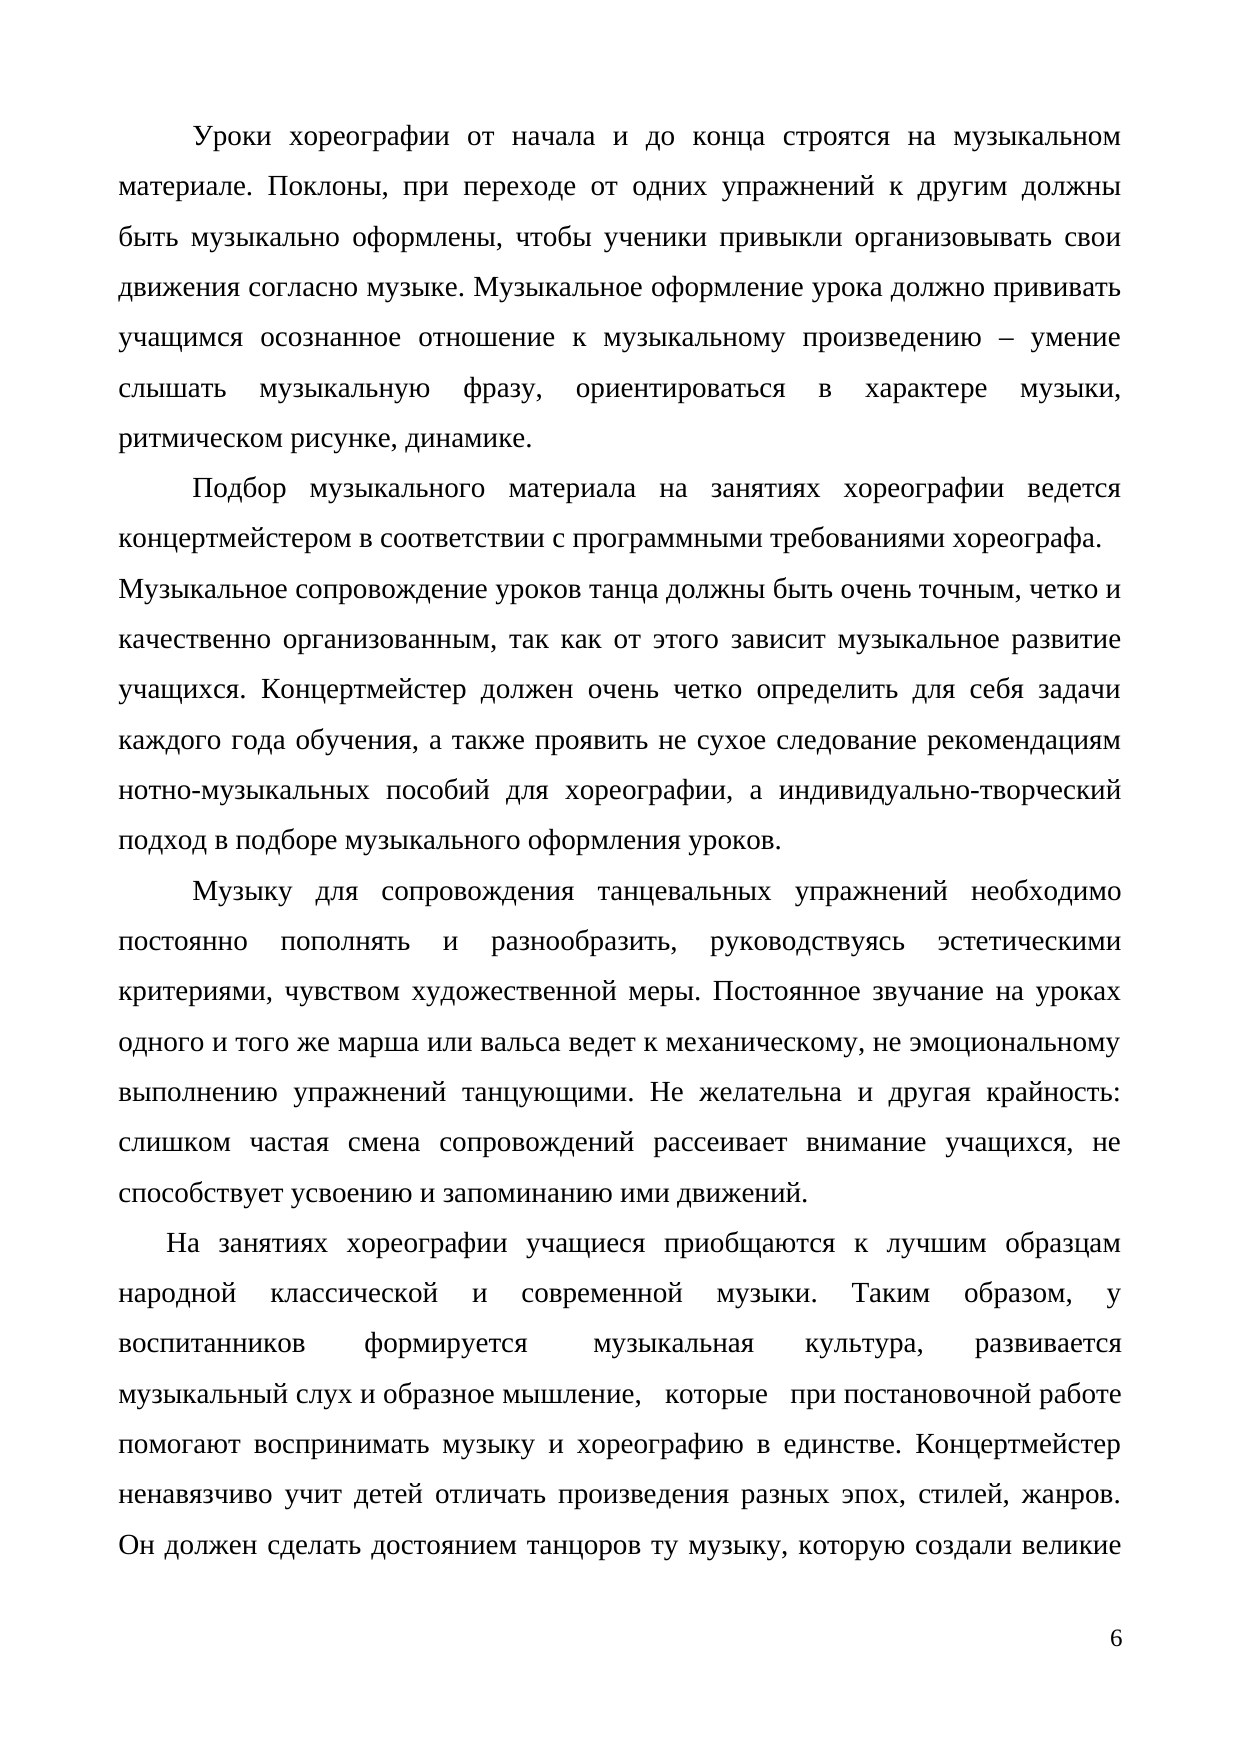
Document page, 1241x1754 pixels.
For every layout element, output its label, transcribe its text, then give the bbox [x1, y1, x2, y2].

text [118, 1225, 1122, 1560]
text Уроки хореографии от начала и до конца строятся на музыкальном материале. Поклоны, при переходе от одних упражнений к другим должны быть музыкально оформлены, чтобы ученики привыкли организовывать свои движения согласно музыке. Музыкальное оформление урока должно прививать учащимся осознанное отношение к музыкальному произведению – умение слышать музыкальную фразу, ориентироваться в характере музыки, ритмическом рисунке, динамике. [118, 118, 1122, 453]
text Музыкальное сопровождение уроков танца должны быть очень точным, четко и качественно организованным, так как от этого зависит музыкальное развитие учащихся. Концертмейстер должен очень четко определить для себя задачи каждого года обучения, а также проявить не сухое следование рекомендациям нотно-музыкальных пособий для хореографии, а индивидуально-творческий подход в подборе музыкального оформления уроков. [118, 571, 1122, 856]
text Музыку для сопровождения танцевальных упражнений необходимо постоянно пополнять и разнообразить, руководствуясь эстетическими критериями, чувством художественной меры. Постоянное звучание на уроках одного и того же марша или вальса ведет к механическому, не эмоциональному выполнению упражнений танцующими. Не желательна и другая крайность: слишком частая смена сопровождений рассеивает внимание учащихся, не способствует усвоению и запоминанию ими движений. [118, 873, 1122, 1208]
text Подбор музыкального материала на занятиях хореографии ведется концертмейстером в соответствии с программными требованиями хореографа. [118, 470, 1122, 554]
